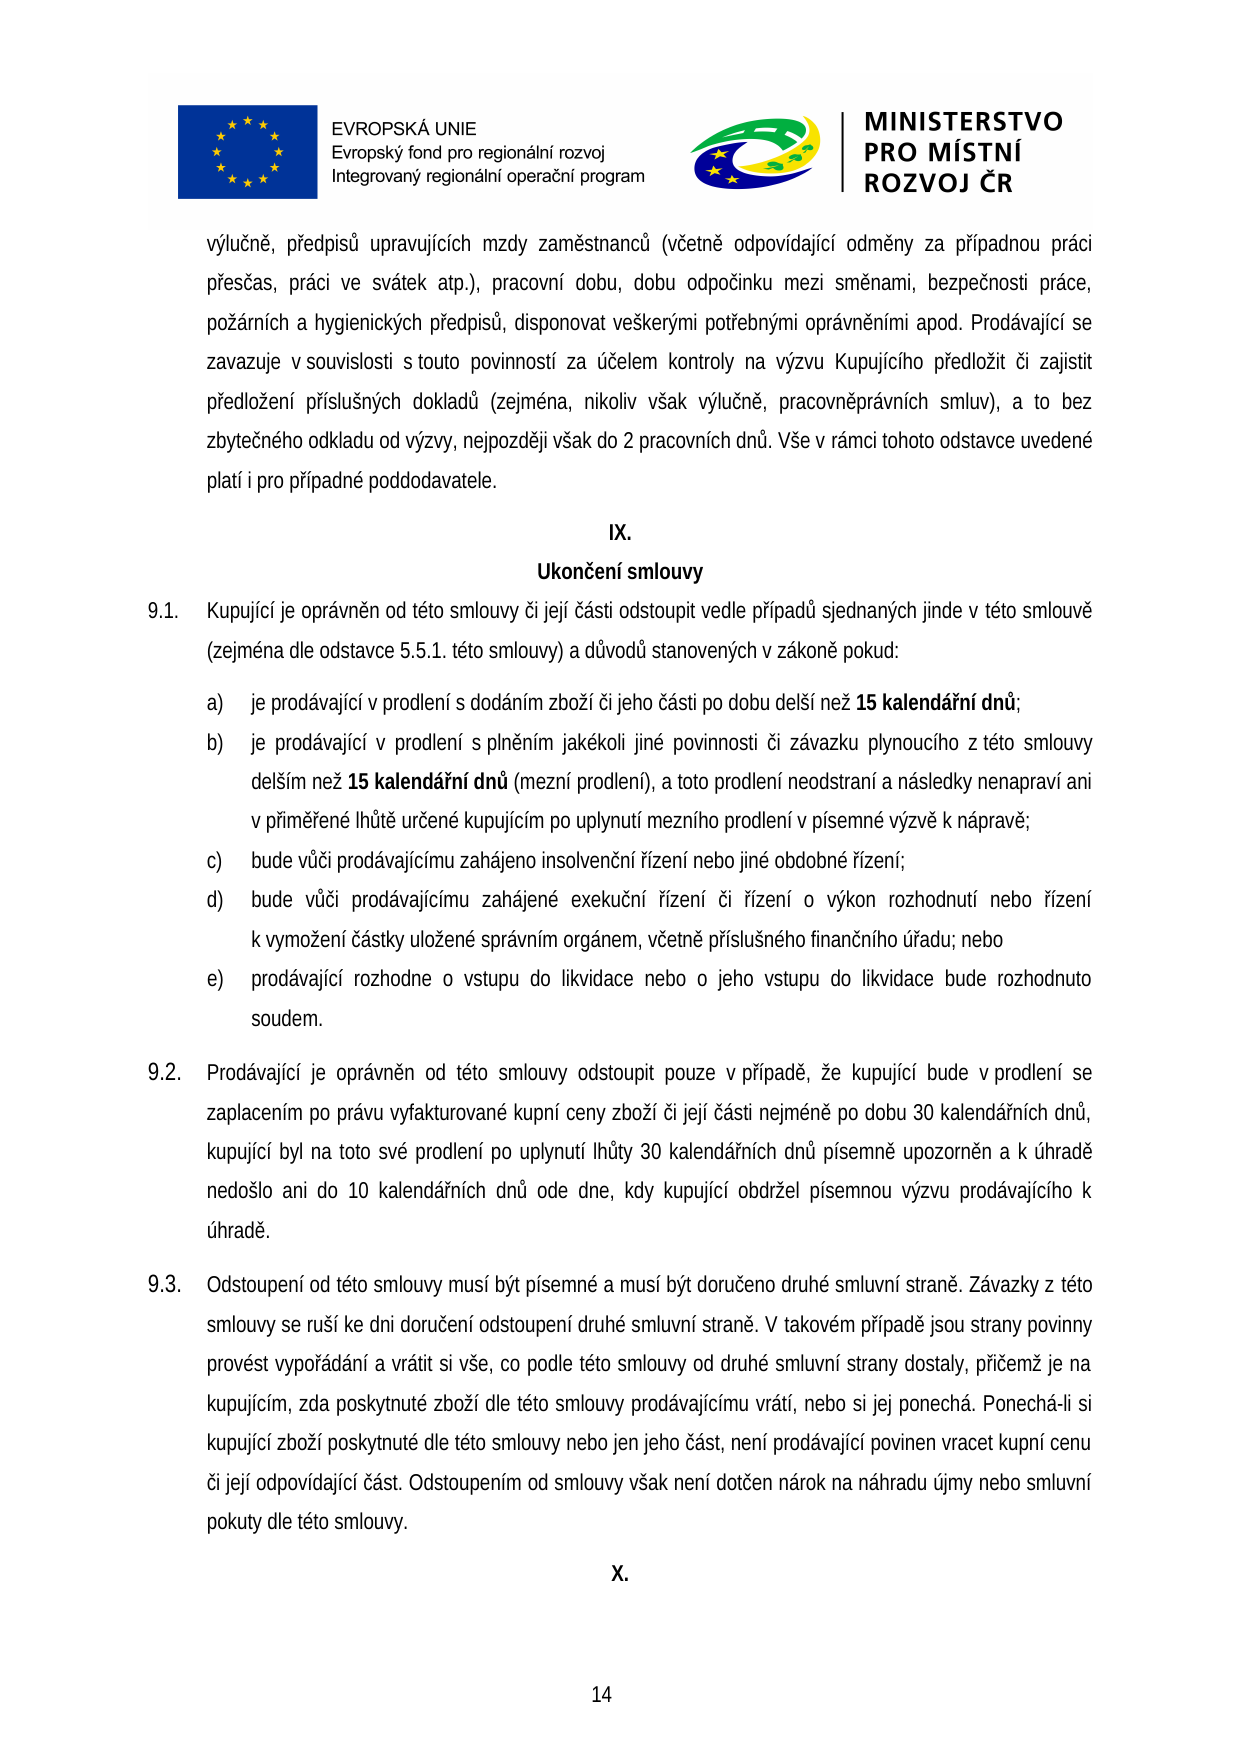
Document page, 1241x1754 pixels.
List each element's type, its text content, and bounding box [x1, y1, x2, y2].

text X. [148, 1560, 1093, 1586]
text IX. [148, 518, 1093, 545]
list Odstoupení od této smlouvy musí být písemné a musí být doručeno druhé smluvní straně. Závazky z této smlouvy se ruší ke dni doručení odstoupení druhé smluvní straně. V takovém případě jsou strany povinny provést vypořádání a vrátit si vše, co podle této smlouvy od druhé smluvní strany dostaly, přičemž je na kupujícím, zda poskytnuté zboží dle této smlouvy prodávajícímu vrátí, nebo si jej ponechá. Ponechá-li si kupující zboží poskytnuté dle této smlouvy nebo jen jeho část, není prodávající povinen vracet kupní cenu či její odpovídající část. Odstoupením od smlouvy však není dotčen nárok na náhradu újmy nebo smluvní pokuty dle této smlouvy. [148, 1269, 1093, 1534]
list prodávající rozhodne o vstupu do likvidace nebo o jeho vstupu do likvidace bude rozhodnuto soudem. [207, 965, 1093, 1031]
list je prodávající v prodlení s dodáním zboží či jeho části po dobu delší než 15 kalendářní dnů; [207, 689, 1093, 715]
list bude vůči prodávajícímu zahájené exekuční řízení či řízení o výkon rozhodnutí nebo řízení k vymožení částky uložené správním orgánem, včetně příslušného finančního úřadu; nebo [207, 886, 1093, 952]
list Prodávající je oprávněn od této smlouvy odstoupit pouze v případě, že kupující bude v prodlení se zaplacením po právu vyfakturované kupní ceny zboží či její části nejméně po dobu 30 kalendářních dnů, kupující byl na toto své prodlení po uplynutí lhůty 30 kalendářních dnů písemně upozorněn a k úhradě nedošlo ani do 10 kalendářních dnů ode dne, kdy kupující obdržel písemnou výzvu prodávajícího k úhradě. [148, 1057, 1093, 1243]
list Kupující je oprávněn od této smlouvy či její části odstoupit vedle případů sjednaných jinde v této smlouvě (zejména dle odstavce 5.5.1. této smlouvy) a důvodů stanovených v zákoně pokud: [148, 597, 1093, 663]
list bude vůči prodávajícímu zahájeno insolvenční řízení nebo jiné obdobné řízení; [207, 847, 1093, 873]
list je prodávající v prodlení s plněním jakékoli jiné povinnosti či závazku plynoucího z této smlouvy delším než 15 kalendářní dnů (mezní prodlení), a toto prodlení neodstraní a následky nenapraví ani v přiměřené lhůtě určené kupujícím po uplynutí mezního prodlení v písemné výzvě k nápravě; [207, 728, 1093, 834]
picture [147, 73, 1093, 230]
list Ukončení smlouvy [148, 558, 1093, 584]
